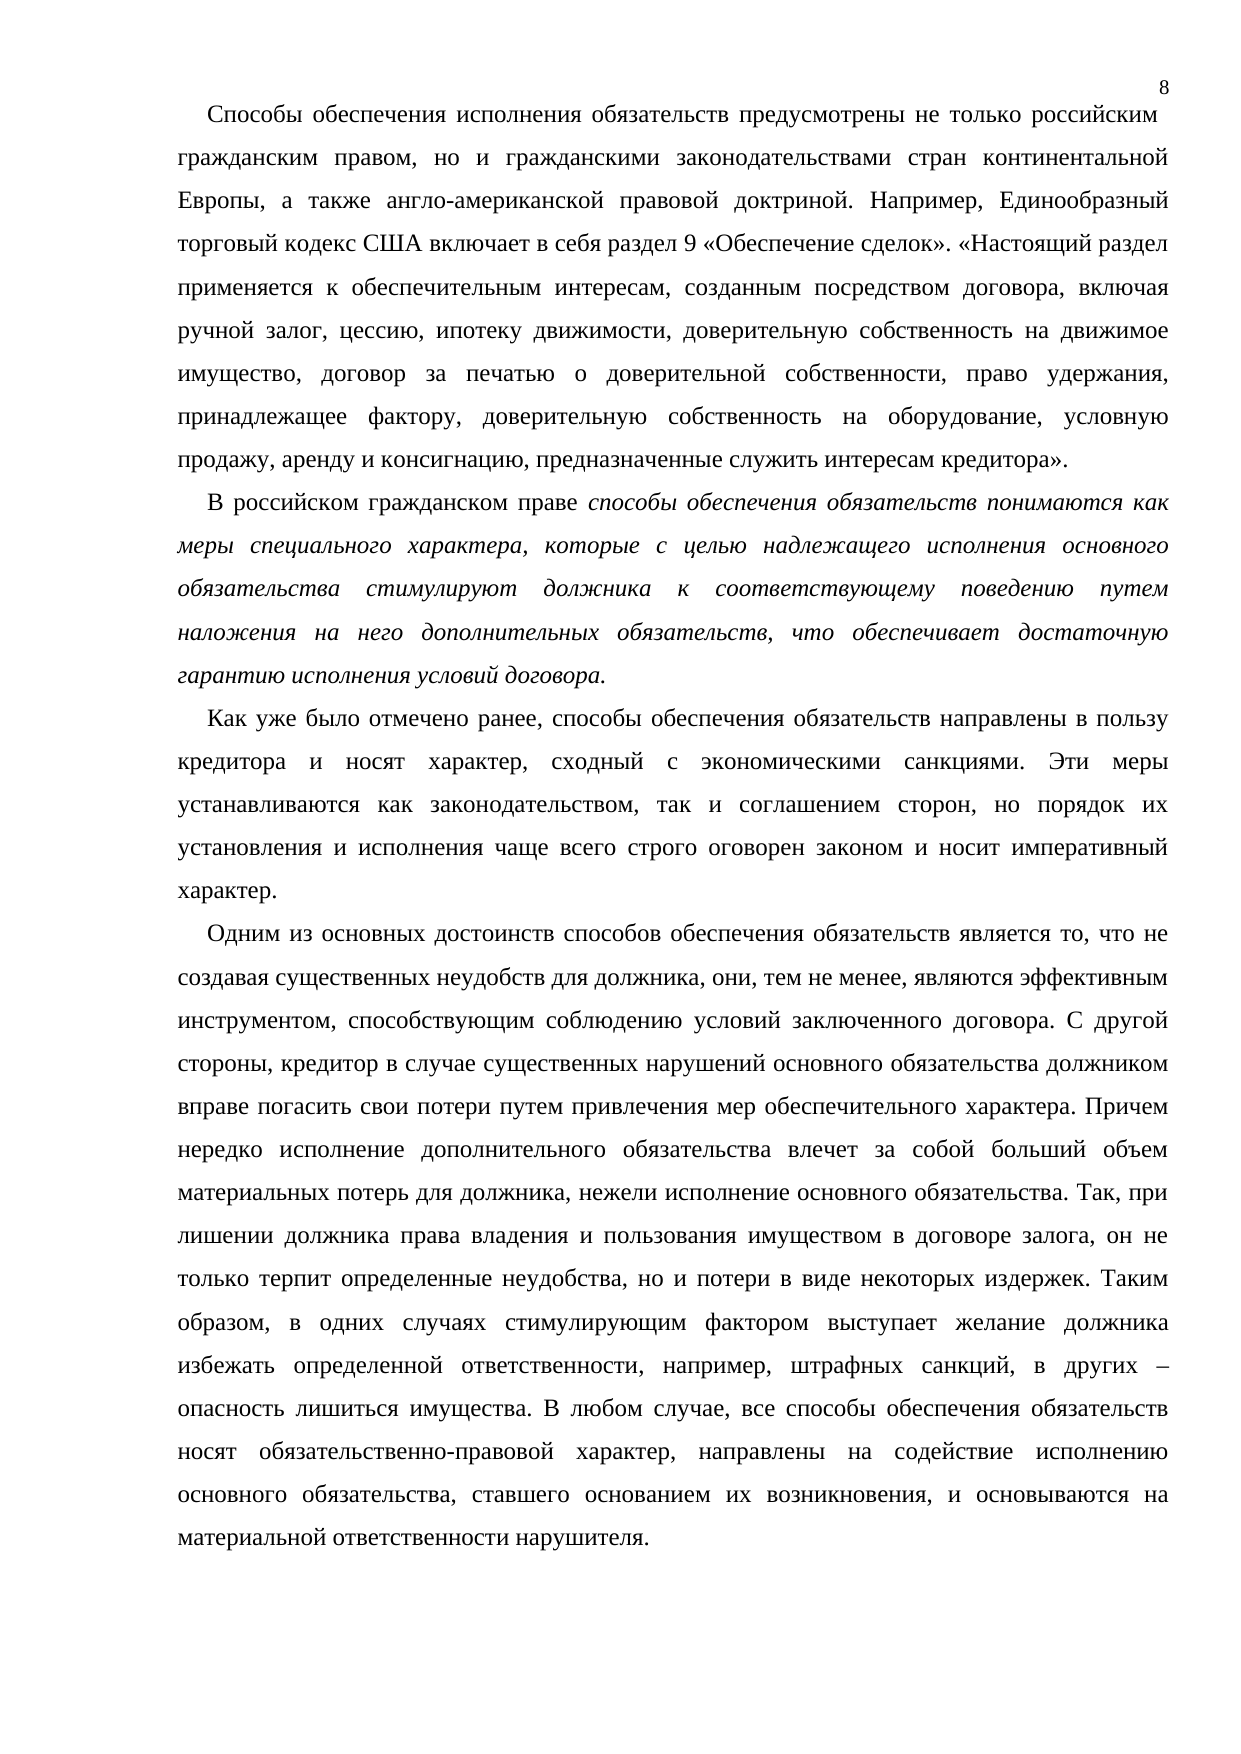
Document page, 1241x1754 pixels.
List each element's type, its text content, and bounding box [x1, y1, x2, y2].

text Одним из основных достоинств способов обеспечения обязательств является то, что не создавая существенных неудобств для должника, они, тем не менее, являются эффективным инструментом, способствующим соблюдению условий заключенного договора. С другой стороны, кредитор в случае существенных нарушений основного обязательства должником вправе погасить свои потери путем привлечения мер обеспечительного характера. Причем нередко исполнение дополнительного обязательства влечет за собой больший объем материальных потерь для должника, нежели исполнение основного обязательства. Так, при лишении должника права владения и пользования имуществом в договоре залога, он не только терпит определенные неудобства, но и потери в виде некоторых издержек. Таким образом, в одних случаях стимулирующим фактором выступает желание должника избежать определенной ответственности, например, штрафных санкций, в других – опасность лишиться имущества. В любом случае, все способы обеспечения обязательств носят обязательственно-правовой характер, направлены на содействие исполнению основного обязательства, ставшего основанием их возникновения, и основываются на материальной ответственности нарушителя. [177, 918, 1169, 1551]
text Способы обеспечения исполнения обязательств предусмотрены не только российским гражданским правом, но и гражданскими законодательствами стран континентальной Европы, а также англо-американской правовой доктриной. Например, Единообразный торговый кодекс США включает в себя раздел 9 «Обеспечение сделок». «Настоящий раздел применяется к обеспечительным интересам, созданным посредством договора, включая ручной залог, цессию, ипотеку движимости, доверительную собственность на движимое имущество, договор за печатью о доверительной собственности, право удержания, принадлежащее фактору, доверительную собственность на оборудование, условную продажу, аренду и консигнацию, предназначенные служить интересам кредитора». [177, 99, 1169, 473]
text В российском гражданском праве способы обеспечения обязательств понимаются как меры специального характера, которые с целью надлежащего исполнения основного обязательства стимулируют должника к соответствующему поведению путем наложения на него дополнительных обязательств, что обеспечивает достаточную гарантию исполнения условий договора. [177, 487, 1169, 688]
text Как уже было отмечено ранее, способы обеспечения обязательств направлены в пользу кредитора и носят характер, сходный с экономическими санкциями. Эти меры устанавливаются как законодательством, так и соглашением сторон, но порядок их установления и исполнения чаще всего строго оговорен законом и носит императивный характер. [177, 703, 1169, 904]
